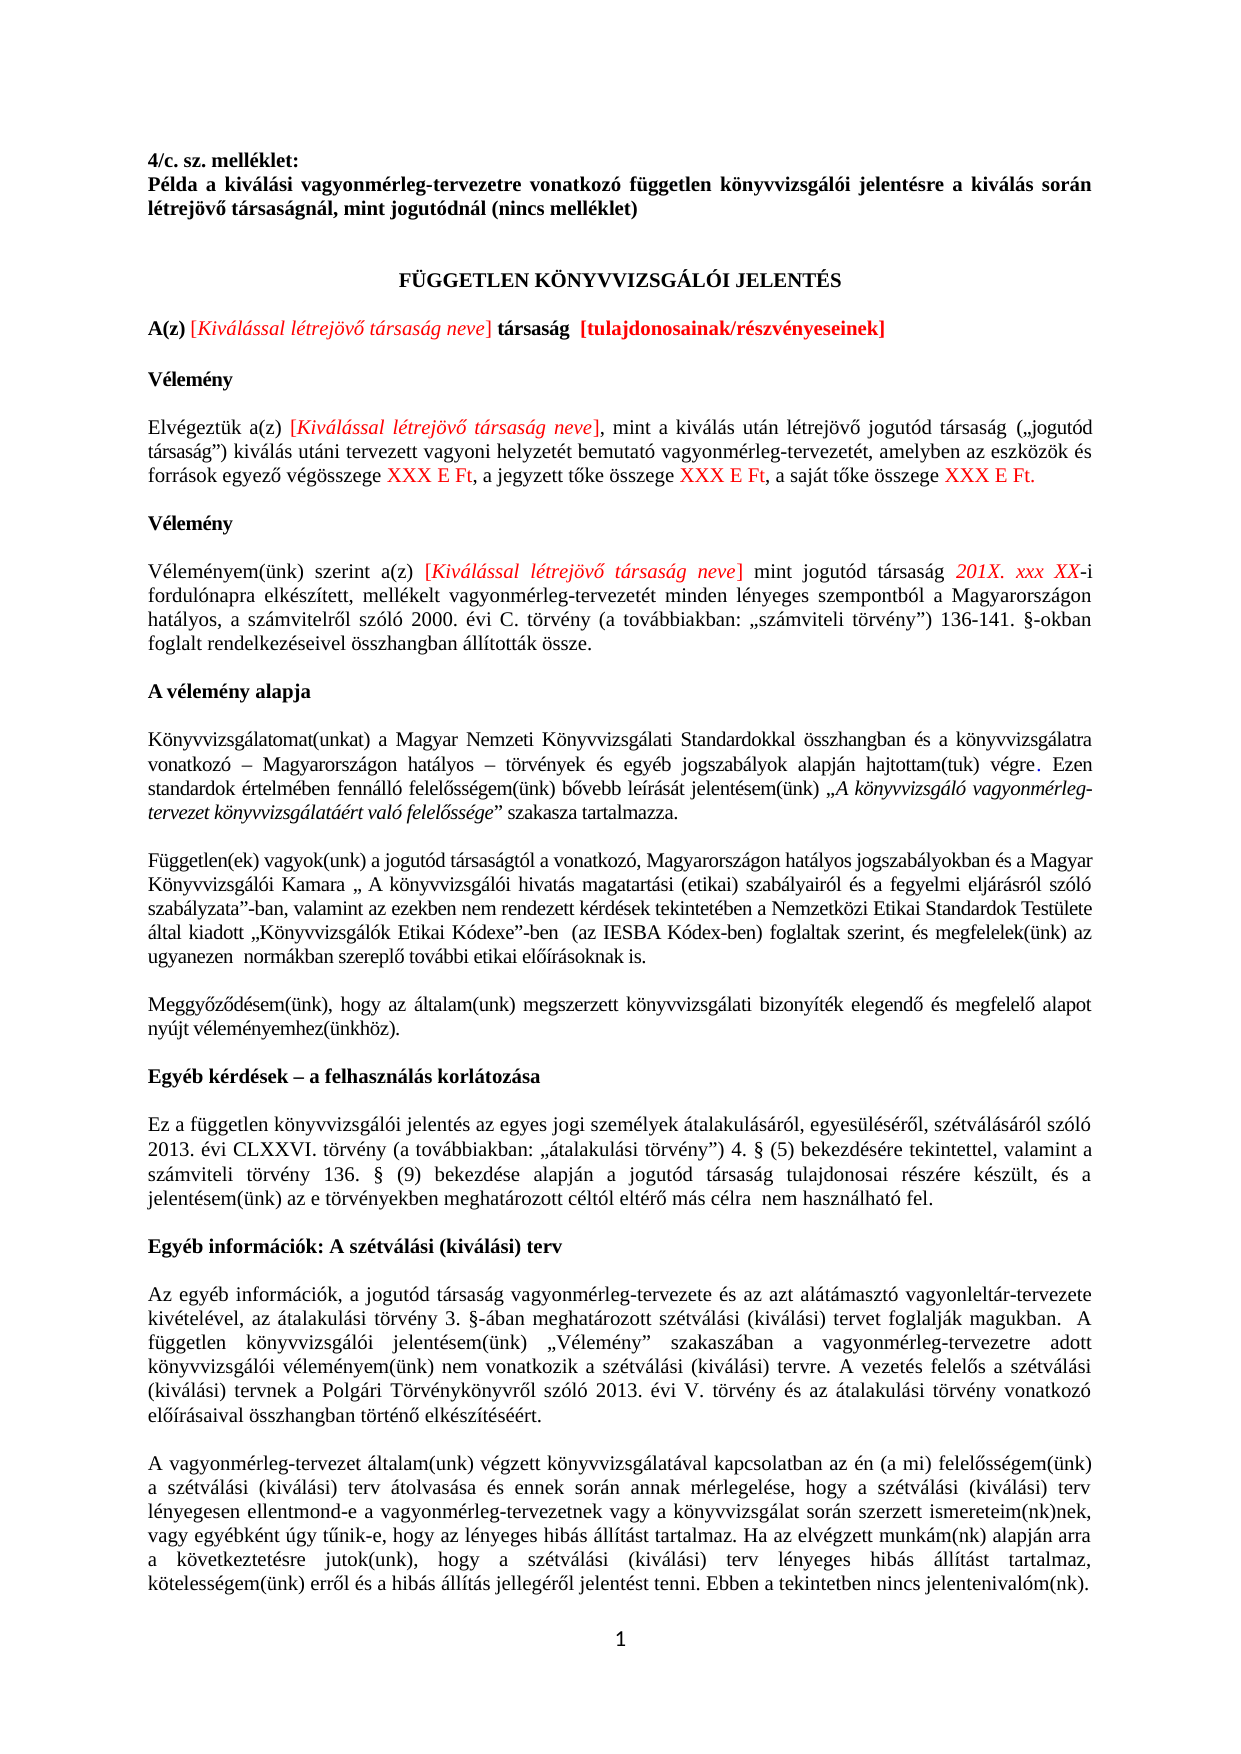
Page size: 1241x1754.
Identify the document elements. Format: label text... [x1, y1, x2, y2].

text Vélemény [148, 511, 1093, 535]
subtitle Példa a kiválási vagyonmérleg-tervezetre vonatkozó független könyvvizsgálói jelentésre a kiválás során létrejövő társaságnál, mint jogutódnál (nincs melléklet) [148, 172, 1093, 220]
text Könyvvizsgálatomat(unkat) a Magyar Nemzeti Könyvvizsgálati Standardokkal összhangban és a könyvvizsgálatra vonatkozó – Magyarországon hatályos – törvények és egyéb jogszabályok alapján hajtottam(tuk) végre. Ezen standardok értelmében fennálló felelősségem(ünk) bővebb leírását jelentésem(ünk) „A könyvvizsgáló vagyonmérleg-tervezet könyvvizsgálatáért való felelőssége” szakasza tartalmazza. [148, 727, 1093, 824]
text Független(ek) vagyok(unk) a jogutód társaságtól a vonatkozó, Magyarországon hatályos jogszabályokban és a Magyar Könyvvizsgálói Kamara „ A könyvvizsgálói hivatás magatartási (etikai) szabályairól és a fegyelmi eljárásról szóló szabályzata”-ban, valamint az ezekben nem rendezett kérdések tekintetében a Nemzetközi Etikai Standardok Testülete által kiadott „Könyvvizsgálók Etikai Kódexe”-ben (az IESBA Kódex-ben) foglaltak szerint, és megfelelek(ünk) az ugyanezen normákban szereplő további etikai előírásoknak is. [148, 848, 1093, 968]
text Elvégeztük a(z) [Kiválással létrejövő társaság neve], mint a kiválás után létrejövő jogutód társaság („jogutód társaság”) kiválás utáni tervezett vagyoni helyzetét bemutató vagyonmérleg-tervezetét, amelyben az eszközök és források egyező végösszege XXX E Ft, a jegyzett tőke összege XXX E Ft, a saját tőke összege XXX E Ft. [148, 414, 1093, 487]
text A vélemény alapja [148, 679, 1093, 703]
text A vagyonmérleg-tervezet általam(unk) végzett könyvvizsgálatával kapcsolatban az én (a mi) felelősségem(ünk) a szétválási (kiválási) terv átolvasása és ennek során annak mérlegelése, hogy a szétválási (kiválási) terv lényegesen ellentmond-e a vagyonmérleg-tervezetnek vagy a könyvvizsgálat során szerzett ismereteim(nk)nek, vagy egyébként úgy tűnik-e, hogy az lényeges hibás állítást tartalmaz. Ha az elvégzett munkám(nk) alapján arra a következtetésre jutok(unk), hogy a szétválási (kiválási) terv lényeges hibás állítást tartalmaz, kötelességem(ünk) erről és a hibás állítás jellegéről jelentést tenni. Ebben a tekintetben nincs jelentenivalóm(nk). [148, 1451, 1093, 1595]
text Vélemény [148, 366, 1093, 391]
text Véleményem(ünk) szerint a(z) [Kiválással létrejövő társaság neve] mint jogutód társaság 201X. xxx XX-i fordulónapra elkészített, mellékelt vagyonmérleg-tervezetét minden lényeges szempontból a Magyarországon hatályos, a számvitelről szóló 2000. évi C. törvény (a továbbiakban: „számviteli törvény”) 136-141. §-okban foglalt rendelkezéseivel összhangban állították össze. [148, 559, 1093, 655]
text Az egyéb információk, a jogutód társaság vagyonmérleg-tervezete és az azt alátámasztó vagyonleltár-tervezete kivételével, az átalakulási törvény 3. §-ában meghatározott szétválási (kiválási) tervet foglalják magukban. A független könyvvizsgálói jelentésem(ünk) „Vélemény” szakaszában a vagyonmérleg-tervezetre adott könyvvizsgálói véleményem(ünk) nem vonatkozik a szétválási (kiválási) tervre. A vezetés felelős a szétválási (kiválási) tervnek a Polgári Törvénykönyvről szóló 2013. évi V. törvény és az átalakulási törvény vonatkozó előírásaival összhangban történő elkészítéséért. [148, 1282, 1093, 1427]
text Egyéb információk: A szétválási (kiválási) terv [148, 1234, 1093, 1258]
text FÜGGETLEN KÖNYVVIZSGÁLÓI JELENTÉS [148, 268, 1093, 292]
text A(z) [Kiválással létrejövő társaság neve] társaság [tulajdonosainak/részvényeseinek] [148, 316, 1093, 340]
subtitle 4/c. sz. melléklet: [148, 148, 1093, 172]
text Egyéb kérdések – a felhasználás korlátozása [148, 1064, 1093, 1088]
text Meggyőződésem(ünk), hogy az általam(unk) megszerzett könyvvizsgálati bizonyíték elegendő és megfelelő alapot nyújt véleményemhez(ünkhöz). [148, 992, 1093, 1040]
text Ez a független könyvvizsgálói jelentés az egyes jogi személyek átalakulásáról, egyesüléséről, szétválásáról szóló 2013. évi CLXXVI. törvény (a továbbiakban: „átalakulási törvény”) 4. § (5) bekezdésére tekintettel, valamint a számviteli törvény 136. § (9) bekezdése alapján a jogutód társaság tulajdonosai részére készült, és a jelentésem(ünk) az e törvényekben meghatározott céltól eltérő más célra nem használható fel. [148, 1112, 1093, 1210]
